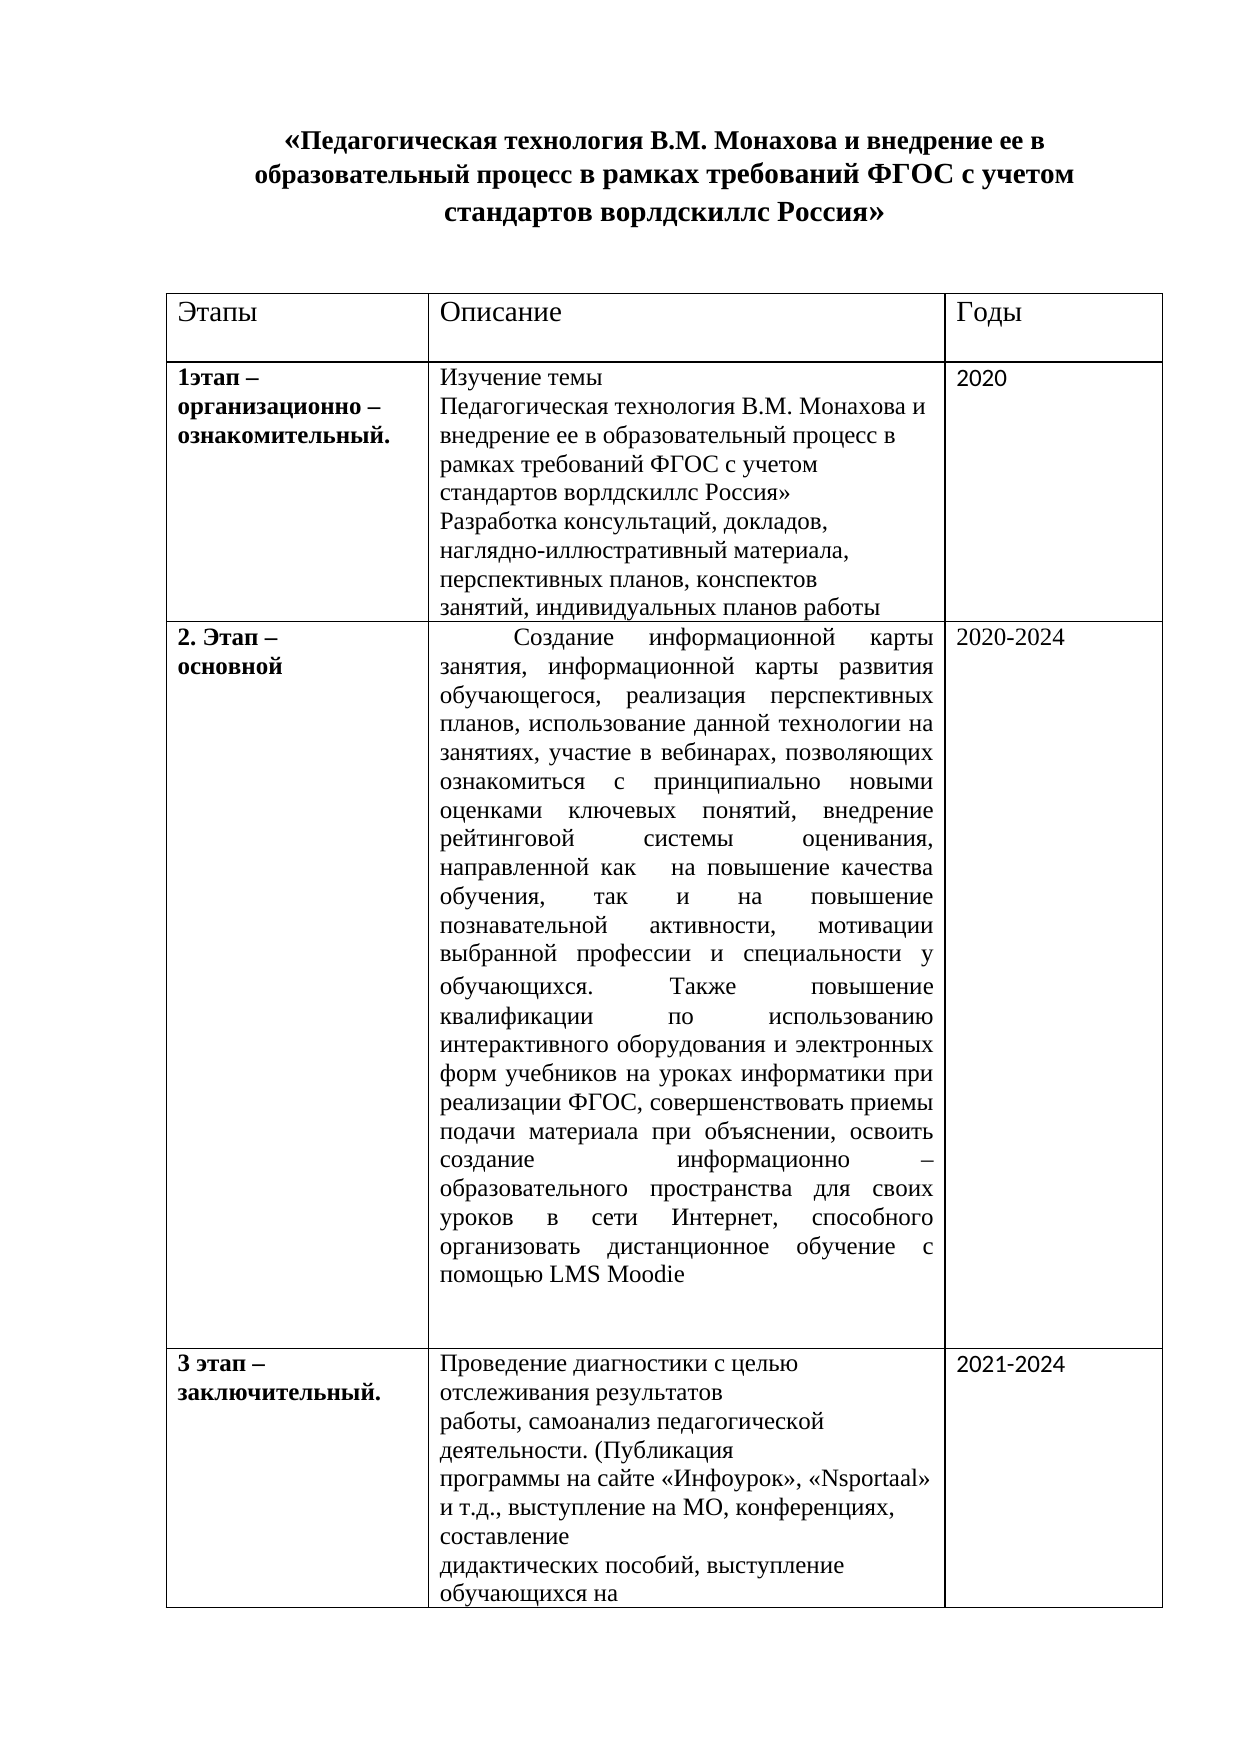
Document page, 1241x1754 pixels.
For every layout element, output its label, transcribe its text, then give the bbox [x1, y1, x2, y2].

table_header Годы [946, 294, 1162, 361]
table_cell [167, 1349, 428, 1607]
table_cell 1этап – организационно – ознакомительный. [167, 363, 428, 621]
table_cell Создание информационной карты занятия, информационной карты развития обучающегося, реализация перспективных планов, использование данной технологии на занятиях, участие в вебинарах, позволяющих ознакомиться с принципиально новыми оценками ключевых понятий, внедрение рейтинговой системы оценивания, направленной как на повышение качества обучения, так и на повышение познавательной активности, мотивации выбранной профессии и специальности у обучающихся. Также повышение квалификации по использованию интерактивного оборудования и электронных форм учебников на уроках информатики при реализации ФГОС, совершенствовать приемы подачи материала при объяснении, освоить создание информационно – образовательного пространства для своих уроков в сети Интернет, способного организовать дистанционное обучение с помощью LMS Moodie [429, 622, 944, 1347]
table_cell 2020 [946, 363, 1162, 621]
table_cell 2. Этап – основной [167, 622, 428, 1347]
text «Педагогическая технология В.М. Монахова и внедрение ее в образовательный процесс в рамках требований ФГОС с учетом стандартов ворлдскиллс Россия» [177, 118, 1152, 228]
table_header Этапы [167, 294, 428, 361]
table_cell Изучение темы Педагогическая технология В.М. Монахова и внедрение ее в образовательный процесс в рамках требований ФГОС с учетом стандартов ворлдскиллс Россия» Разработка консультаций, докладов, наглядно-иллюстративный материала, перспективных планов, конспектов занятий, индивидуальных планов работы [429, 363, 944, 621]
table_header Описание [429, 294, 944, 361]
table_cell 2020-2024 [946, 622, 1162, 1347]
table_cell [429, 1349, 944, 1607]
table_cell 2021-2024 [946, 1349, 1162, 1607]
